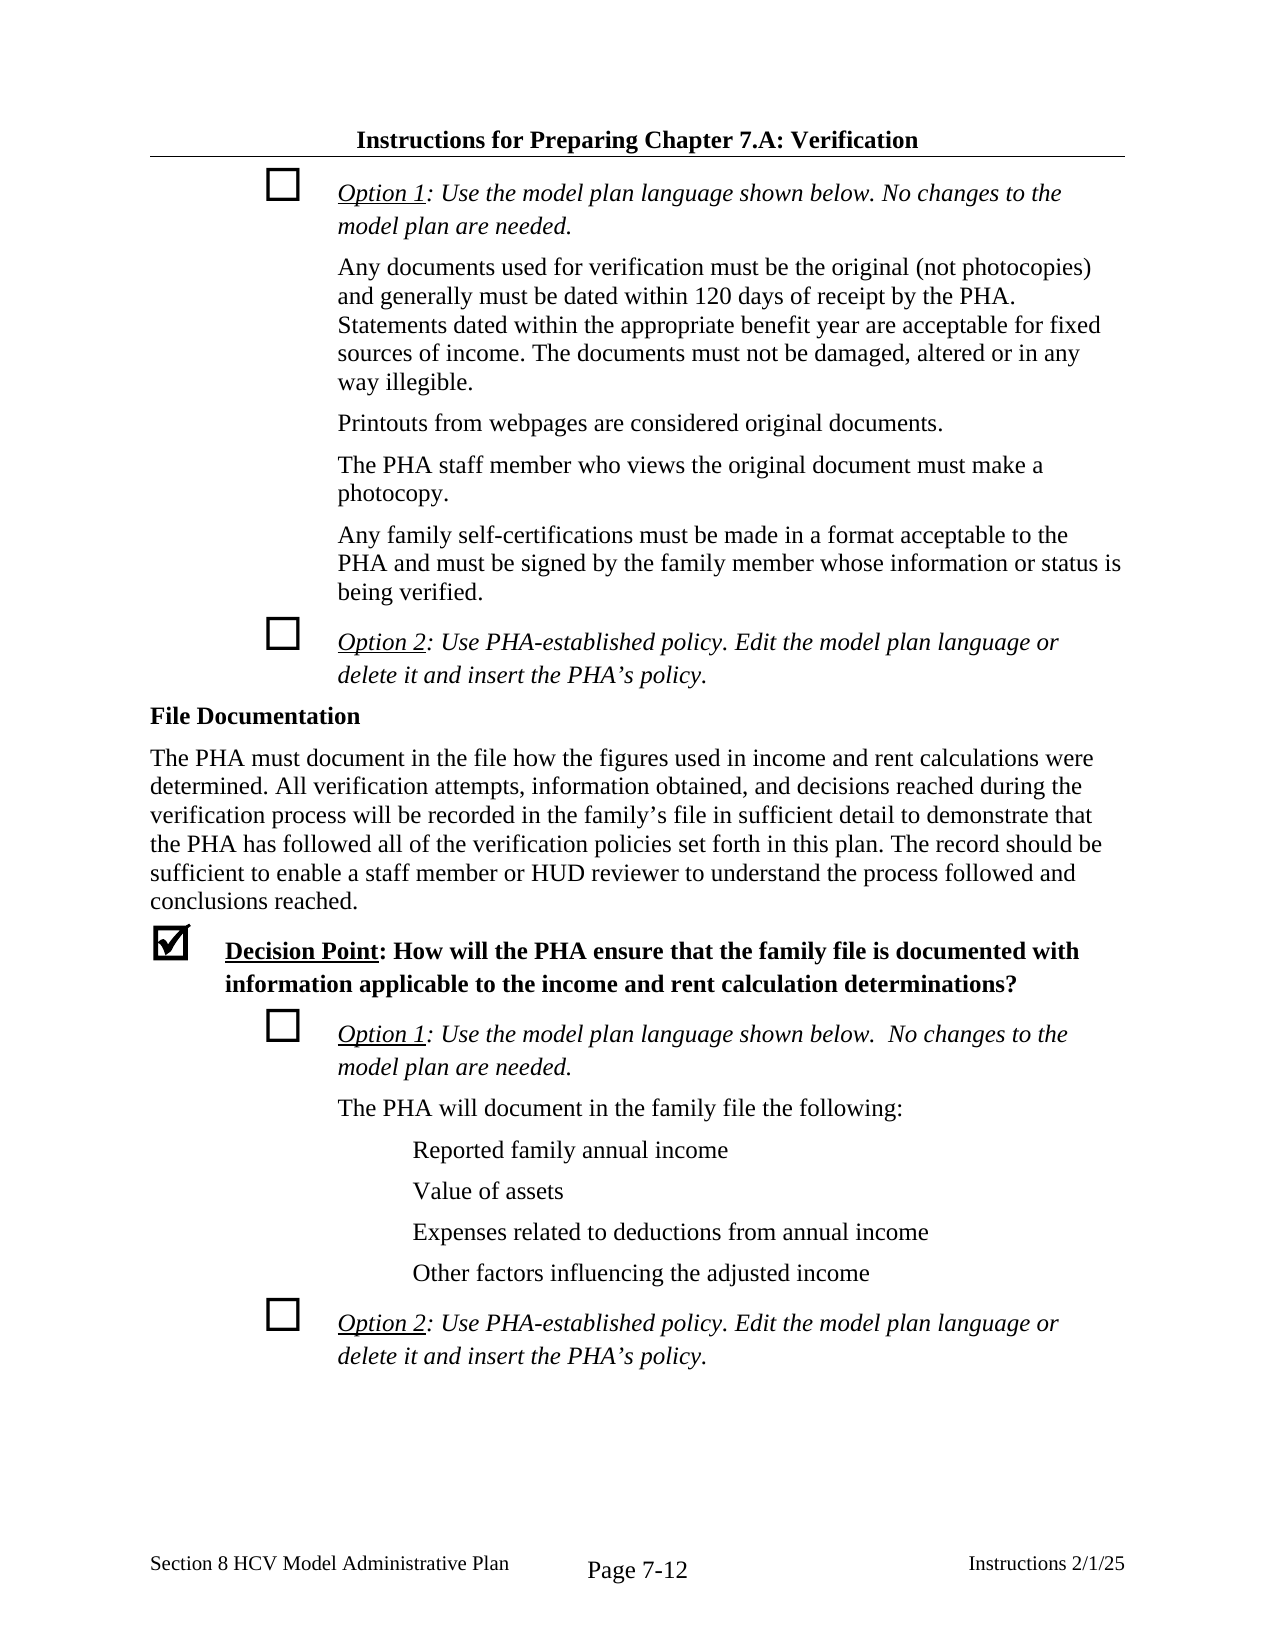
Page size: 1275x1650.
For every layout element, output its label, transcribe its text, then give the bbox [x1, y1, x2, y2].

text Option 2: Use PHA-established policy. Edit the model plan language or delete it and insert the PHA’s policy. [262, 1300, 1125, 1370]
text File Documentation [150, 701, 1125, 730]
text Value of assets [412, 1176, 1125, 1205]
text Other factors influencing the adjusted income [412, 1258, 1125, 1287]
text Expenses related to deductions from annual income [412, 1217, 1125, 1246]
text Decision Point: How will the PHA ensure that the family file is documented with information applicable to the income and rent calculation determinations? [150, 928, 1125, 998]
text Option 2: Use PHA-established policy. Edit the model plan language or delete it and insert the PHA’s policy. [262, 618, 1125, 689]
text The PHA must document in the file how the figures used in income and rent calculations were determined. All verification attempts, information obtained, and decisions reached during the verification process will be recorded in the family’s file in sufficient detail to demonstrate that the PHA has followed all of the verification policies set forth in this plan. The record should be sufficient to enable a staff member or HUD reviewer to understand the process followed and conclusions reached. [150, 743, 1125, 915]
text Option 1: Use the model plan language shown below. No changes to the model plan are needed. [262, 1011, 1125, 1081]
text Any family self-certifications must be made in a format acceptable to the PHA and must be signed by the family member whose information or status is being verified. [337, 520, 1125, 606]
text The PHA will document in the family file the following: [337, 1093, 1125, 1122]
text Option 1: Use the model plan language shown below. No changes to the model plan are needed. [262, 169, 1125, 240]
text Printouts from webpages are considered original documents. [337, 408, 1125, 437]
text Reported family annual income [412, 1135, 1125, 1163]
text The PHA staff member who views the original document must make a photocopy. [337, 450, 1125, 507]
text Any documents used for verification must be the original (not photocopies) and generally must be dated within 120 days of receipt by the PHA. Statements dated within the appropriate benefit year are acceptable for fixed sources of income. The documents must not be damaged, altered or in any way illegible. [337, 252, 1125, 396]
